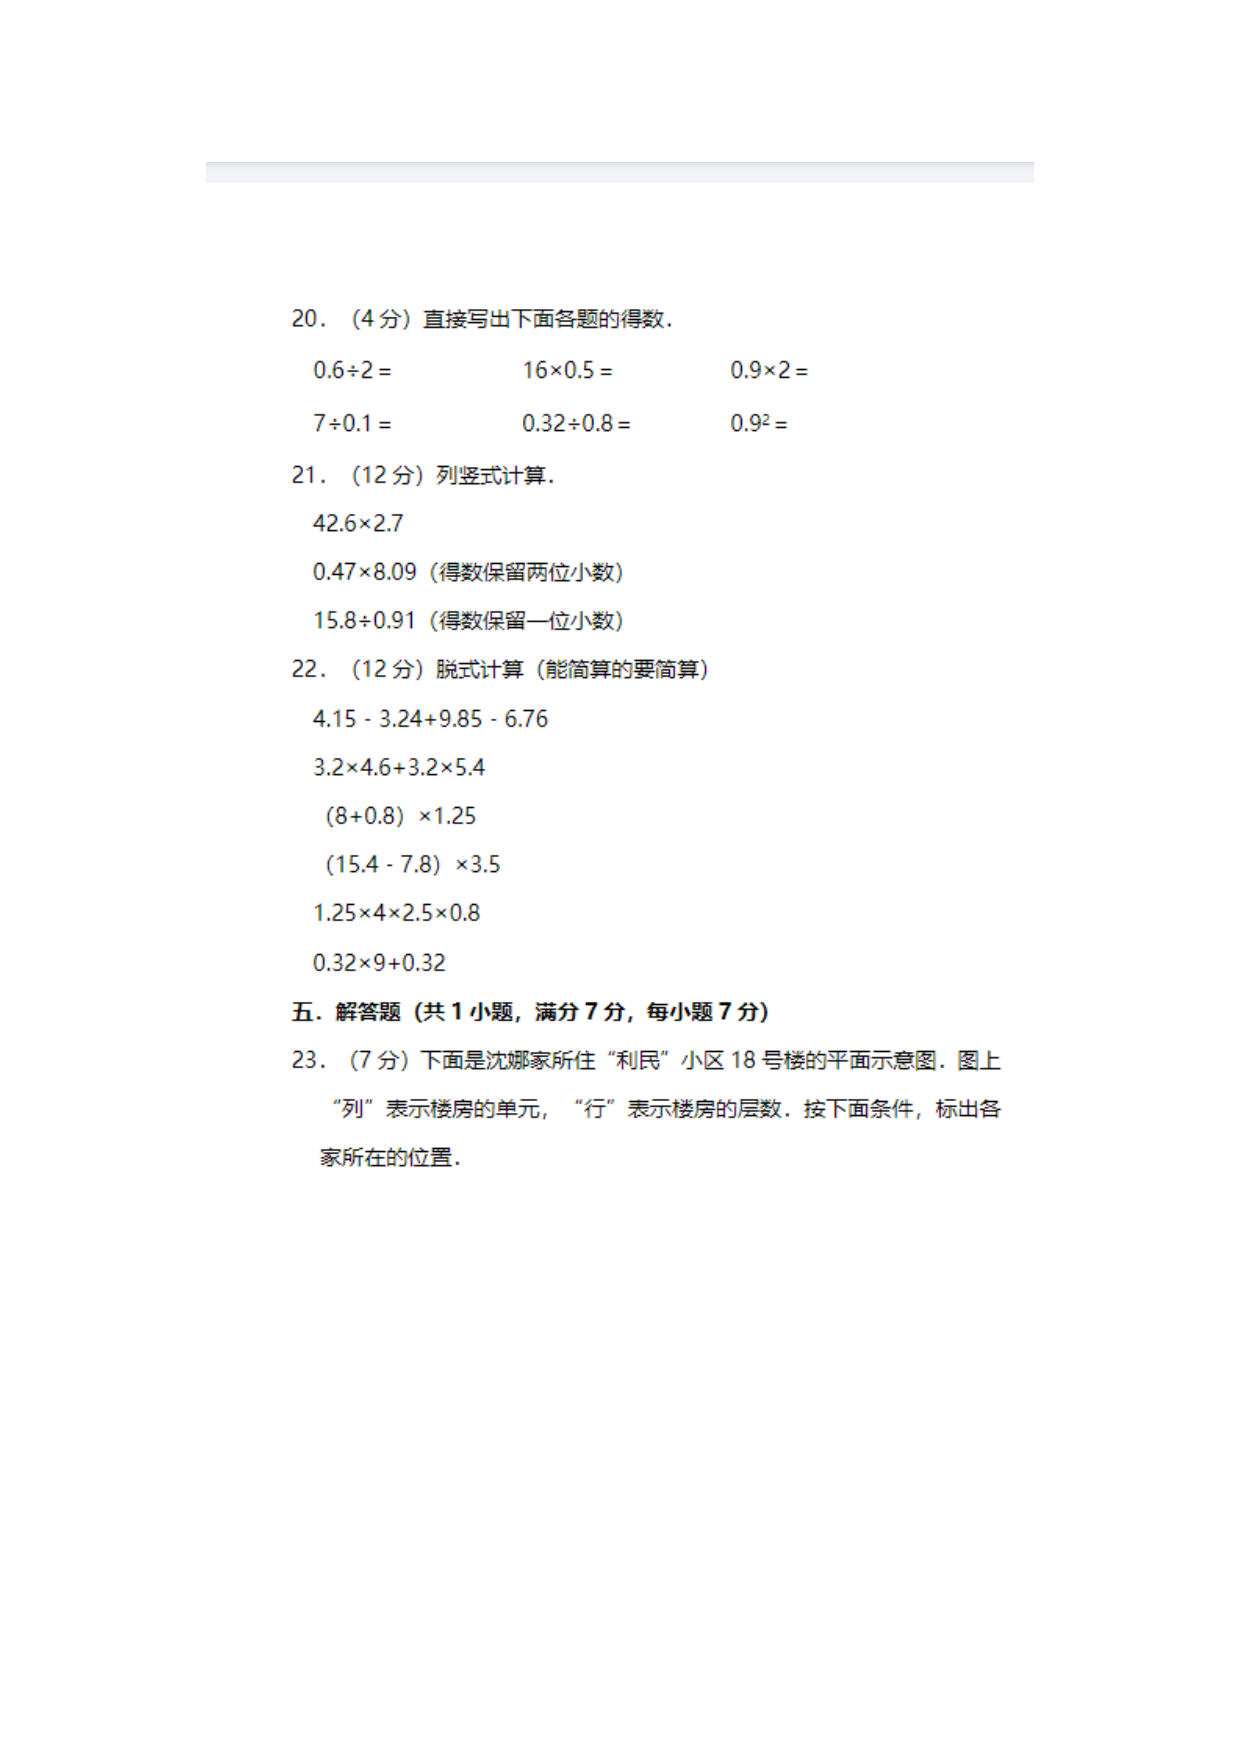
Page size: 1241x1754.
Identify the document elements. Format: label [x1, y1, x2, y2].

picture [206, 162, 1035, 1381]
